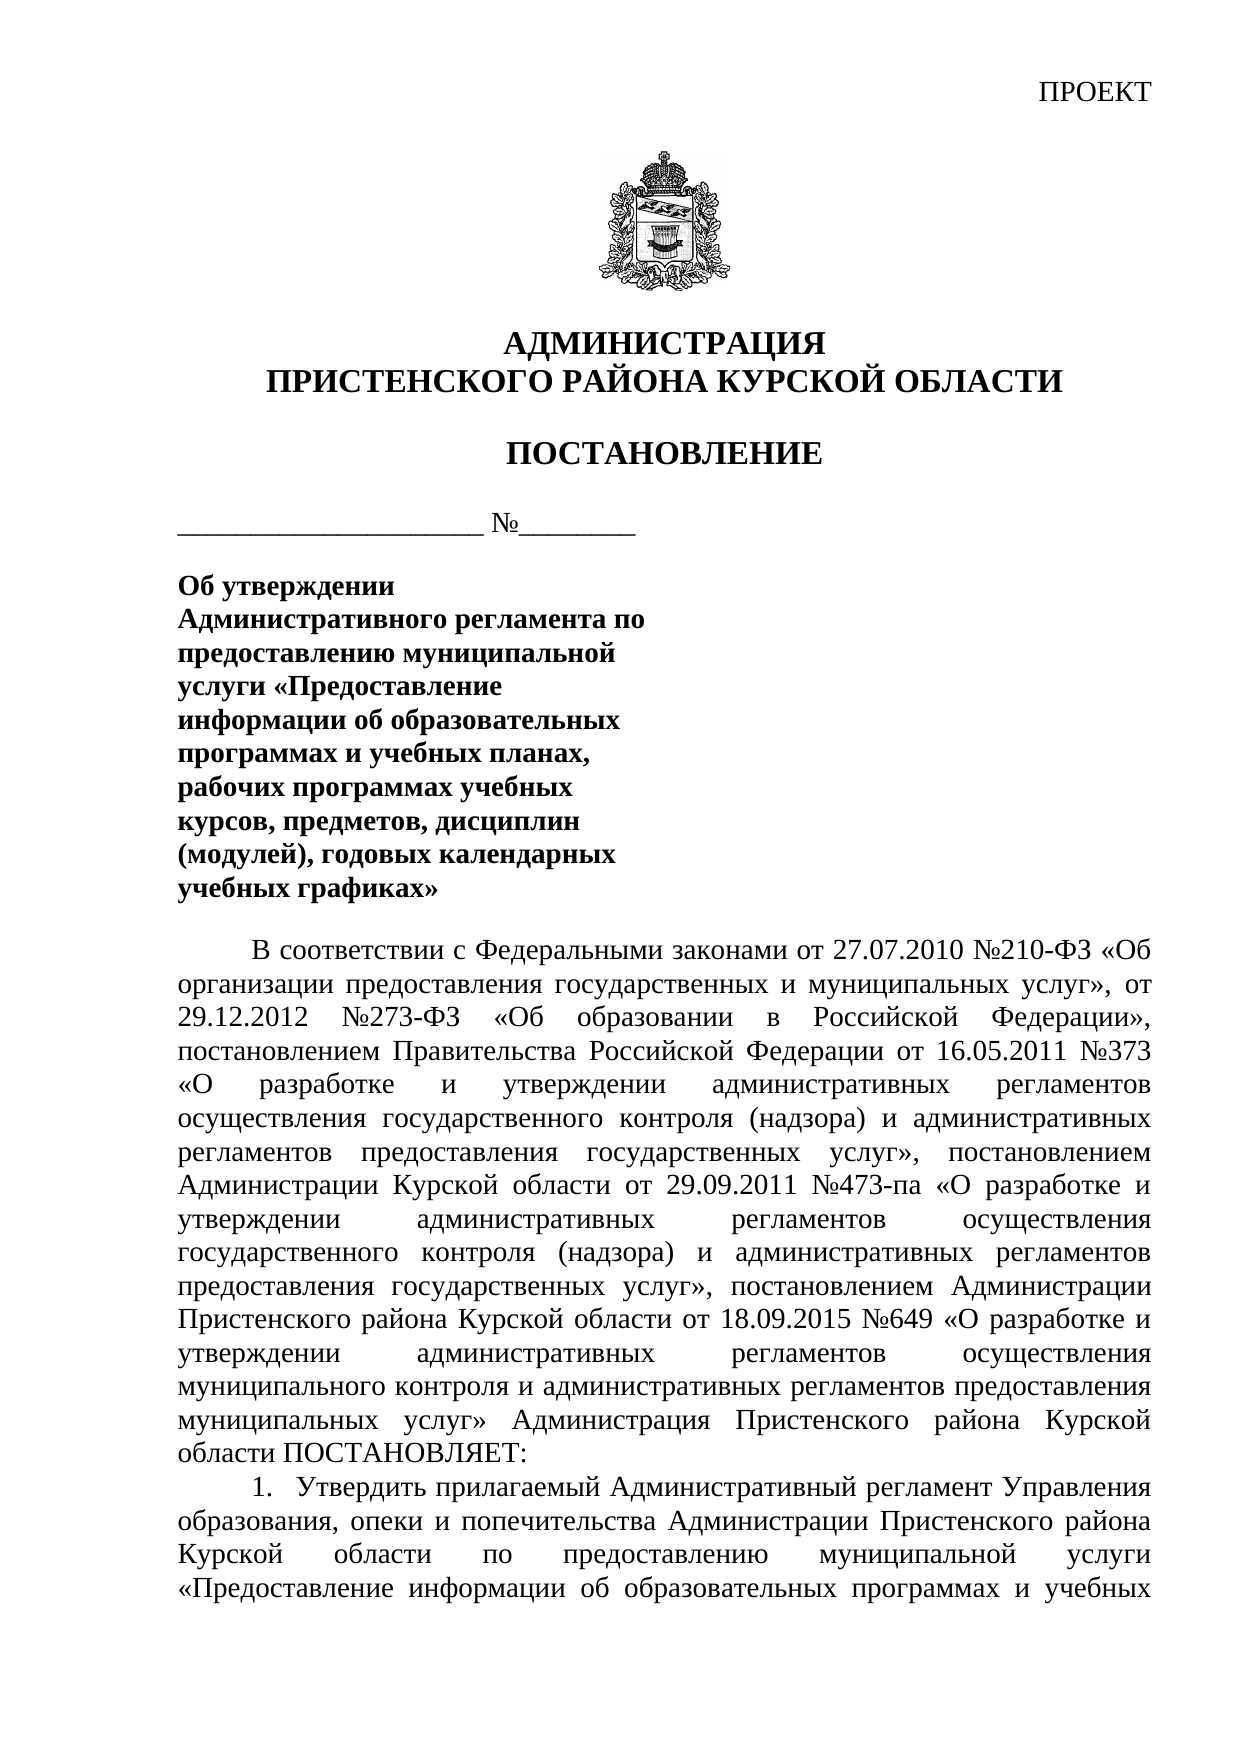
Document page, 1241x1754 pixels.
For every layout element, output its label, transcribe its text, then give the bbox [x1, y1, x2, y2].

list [177, 1469, 1152, 1603]
text АДМИНИСТРАЦИЯ [177, 323, 1152, 362]
text _____________________ №________ [177, 505, 650, 539]
text В соответствии с Федеральными законами от 27.07.2010 №210-ФЗ «Об организации предоставления государственных и муниципальных услуг», от 29.12.2012 №273-ФЗ «Об образовании в Российской Федерации», постановлением Правительства Российской Федерации от 16.05.2011 №373 «О разработке и утверждении административных регламентов осуществления государственного контроля (надзора) и административных регламентов предоставления государственных услуг», постановлением Администрации Курской области от 29.09.2011 №473-па «О разработке и утверждении административных регламентов осуществления государственного контроля (надзора) и административных регламентов предоставления государственных услуг», постановлением Администрации Пристенского района Курской области от 18.09.2015 №649 «О разработке и утверждении административных регламентов осуществления муниципального контроля и административных регламентов предоставления муниципальных услуг» Администрация Пристенского района Курской области ПОСТАНОВЛЯЕТ: [177, 932, 1152, 1469]
text ПРИСТЕНСКОГО РАЙОНА КУРСКОЙ ОБЛАСТИ [177, 362, 1152, 400]
picture [598, 151, 731, 291]
text Об утверждении Административного регламента по предоставлению муниципальной услуги «Предоставление информации об образовательных программах и учебных планах, рабочих программах учебных курсов, предметов, дисциплин (модулей), годовых календарных учебных графиках» [177, 568, 650, 903]
text ПОСТАНОВЛЕНИЕ [177, 433, 1152, 472]
